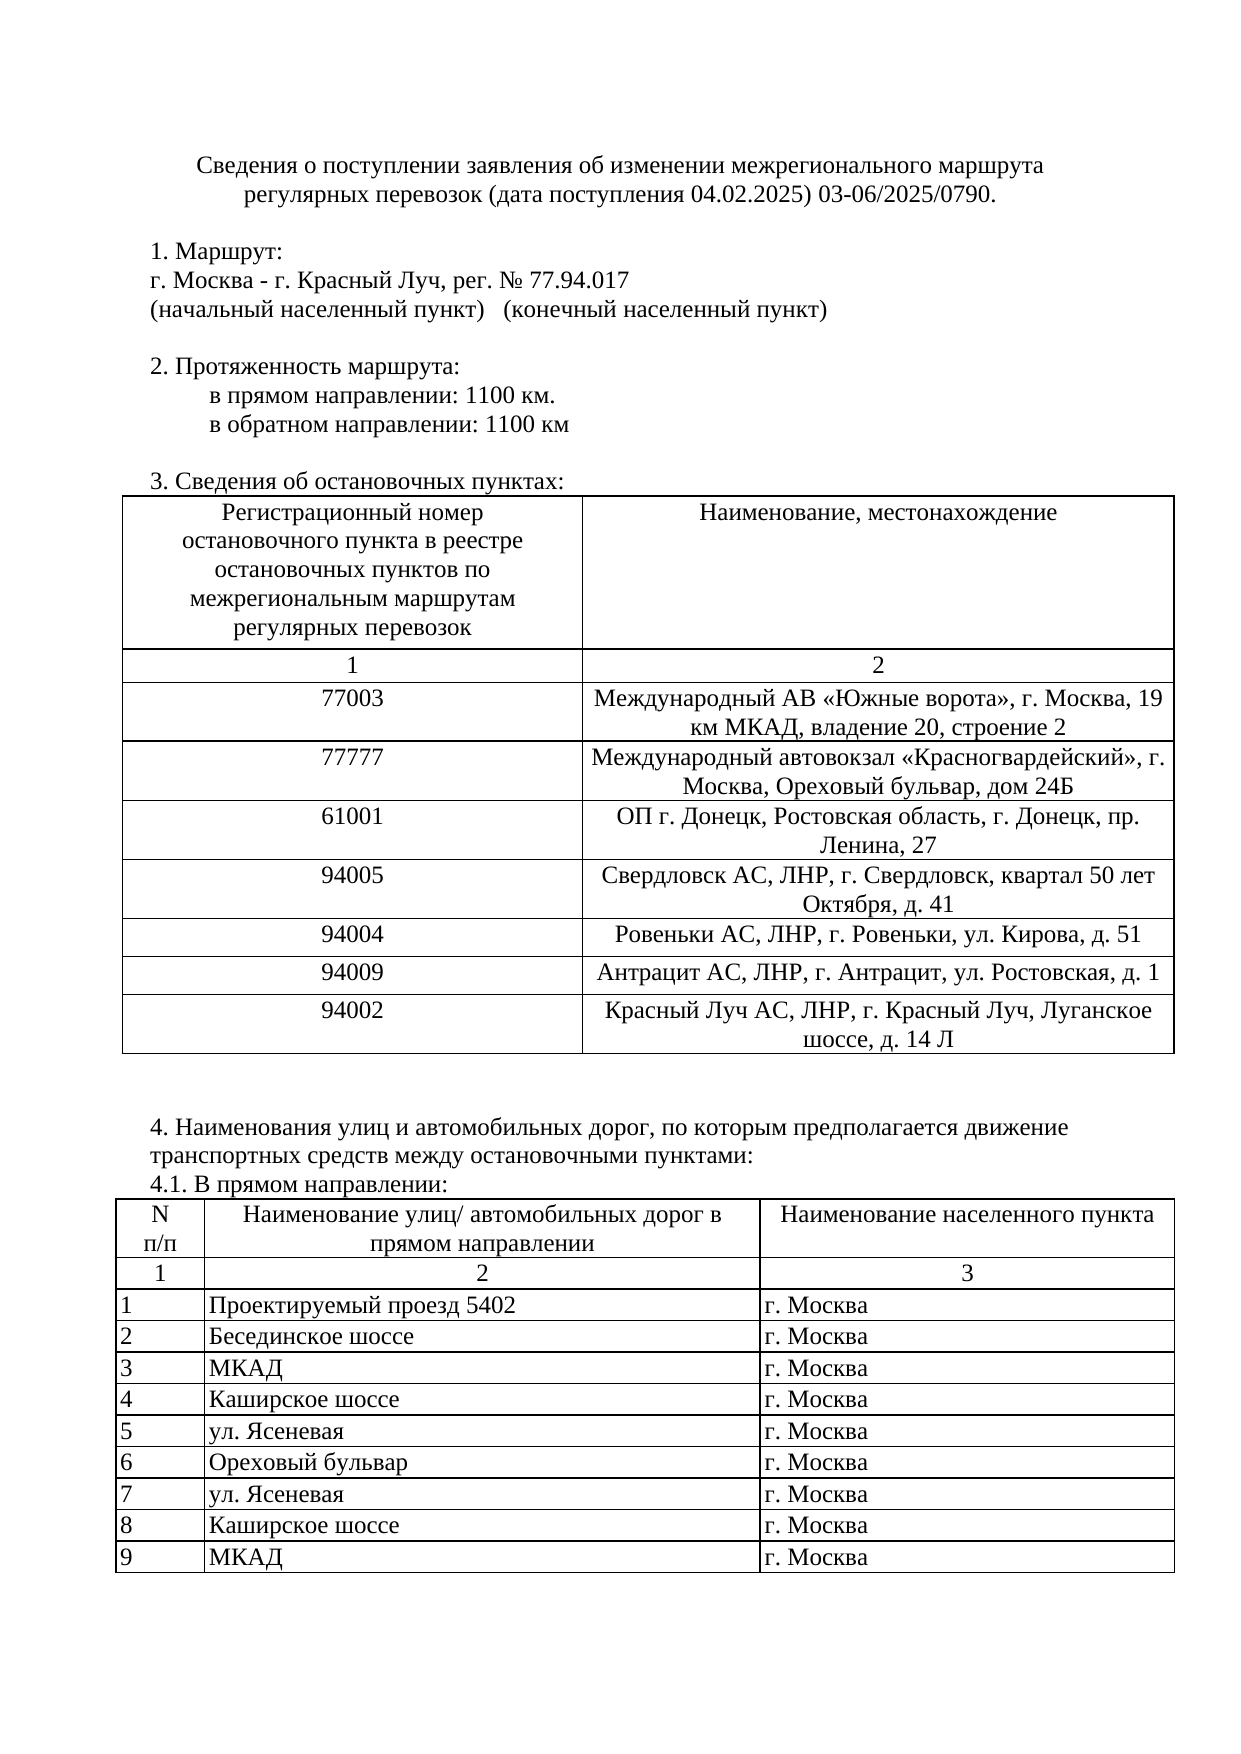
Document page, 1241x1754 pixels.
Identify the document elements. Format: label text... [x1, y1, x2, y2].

table_cell 2 [117, 1321, 204, 1351]
table_cell Международный автовокзал «Красногвардейский», г. Москва, Ореховый бульвар, дом 24Б [583, 742, 1173, 799]
text 1. Маршрут: [150, 236, 1090, 265]
table_header N п/п [117, 1200, 204, 1257]
text г. Москва - г. Красный Луч, рег. № 77.94.017 [150, 265, 1090, 294]
table_cell 94002 [123, 995, 582, 1052]
table_cell 7 [117, 1479, 204, 1508]
table_cell ул. Ясеневая [205, 1479, 759, 1508]
table_cell 4 [117, 1384, 204, 1414]
table_cell 94005 [123, 860, 582, 918]
table_cell 2 [205, 1258, 759, 1288]
table_cell 1 [123, 650, 582, 681]
table_cell Каширское шоссе [205, 1384, 759, 1414]
table_cell 77003 [123, 683, 582, 740]
text в прямом направлении: 1100 км. [150, 380, 1090, 409]
table_cell г. Москва [761, 1353, 1174, 1383]
table_cell Каширское шоссе [205, 1510, 759, 1540]
table_header Наименование, местонахождение [583, 497, 1173, 648]
text Сведения о поступлении заявления об изменении межрегионального маршрута регулярных перевозок (дата поступления 04.02.2025) 03-06/2025/0790. [150, 150, 1090, 207]
table_cell Ровеньки АС, ЛНР, г. Ровеньки, ул. Кирова, д. 51 [583, 919, 1173, 956]
text (начальный населенный пункт) (конечный населенный пункт) [150, 294, 1090, 322]
table_cell г. Москва [761, 1321, 1174, 1351]
table_cell 61001 [123, 801, 582, 858]
table_cell 6 [117, 1447, 204, 1477]
table_cell 2 [583, 650, 1173, 681]
table_cell 8 [117, 1510, 204, 1540]
table_cell 77777 [123, 742, 582, 799]
text 4.1. В прямом направлении: [150, 1169, 1090, 1198]
table_cell 1 [117, 1290, 204, 1320]
table_cell ул. Ясеневая [205, 1416, 759, 1446]
text 4. Наименования улиц и автомобильных дорог, по которым предполагается движение транспортных средств между остановочными пунктами: [150, 1112, 1090, 1169]
table_cell г. Москва [761, 1290, 1174, 1320]
table_cell г. Москва [761, 1416, 1174, 1446]
table_cell МКАД [205, 1542, 759, 1571]
table_cell Бесединское шоссе [205, 1321, 759, 1351]
table_cell 94009 [123, 957, 582, 993]
table_cell г. Москва [761, 1384, 1174, 1414]
table_cell г. Москва [761, 1479, 1174, 1508]
table_cell г. Москва [761, 1510, 1174, 1540]
table_cell Международный АВ «Южные ворота», г. Москва, 19 км МКАД, владение 20, строение 2 [583, 683, 1173, 740]
table_cell Антрацит АС, ЛНР, г. Антрацит, ул. Ростовская, д. 1 [583, 957, 1173, 993]
table_cell ОП г. Донецк, Ростовская область, г. Донецк, пр. Ленина, 27 [583, 801, 1173, 858]
text 3. Сведения об остановочных пунктах: [150, 466, 1090, 495]
table_cell 3 [117, 1353, 204, 1383]
table_cell Проектируемый проезд 5402 [205, 1290, 759, 1320]
table_header Наименование населенного пункта [761, 1200, 1174, 1257]
table_cell 3 [761, 1258, 1174, 1288]
table_cell МКАД [205, 1353, 759, 1383]
table_cell 94004 [123, 919, 582, 956]
table_header Наименование улиц/ автомобильных дорог в прямом направлении [205, 1200, 759, 1257]
table_header Регистрационный номер остановочного пункта в реестре остановочных пунктов по межрегиональным маршрутам регулярных перевозок [123, 497, 582, 648]
table_cell Красный Луч АС, ЛНР, г. Красный Луч, Луганское шоссе, д. 14 Л [583, 995, 1173, 1052]
text в обратном направлении: 1100 км [150, 409, 1090, 437]
table_cell 5 [117, 1416, 204, 1446]
table_cell г. Москва [761, 1447, 1174, 1477]
table_cell 9 [117, 1542, 204, 1571]
table_cell Свердловск АС, ЛНР, г. Свердловск, квартал 50 лет Октября, д. 41 [583, 860, 1173, 918]
table_cell Ореховый бульвар [205, 1447, 759, 1477]
table_cell 1 [117, 1258, 204, 1288]
text 2. Протяженность маршрута: [150, 351, 1090, 380]
table_cell г. Москва [761, 1542, 1174, 1571]
